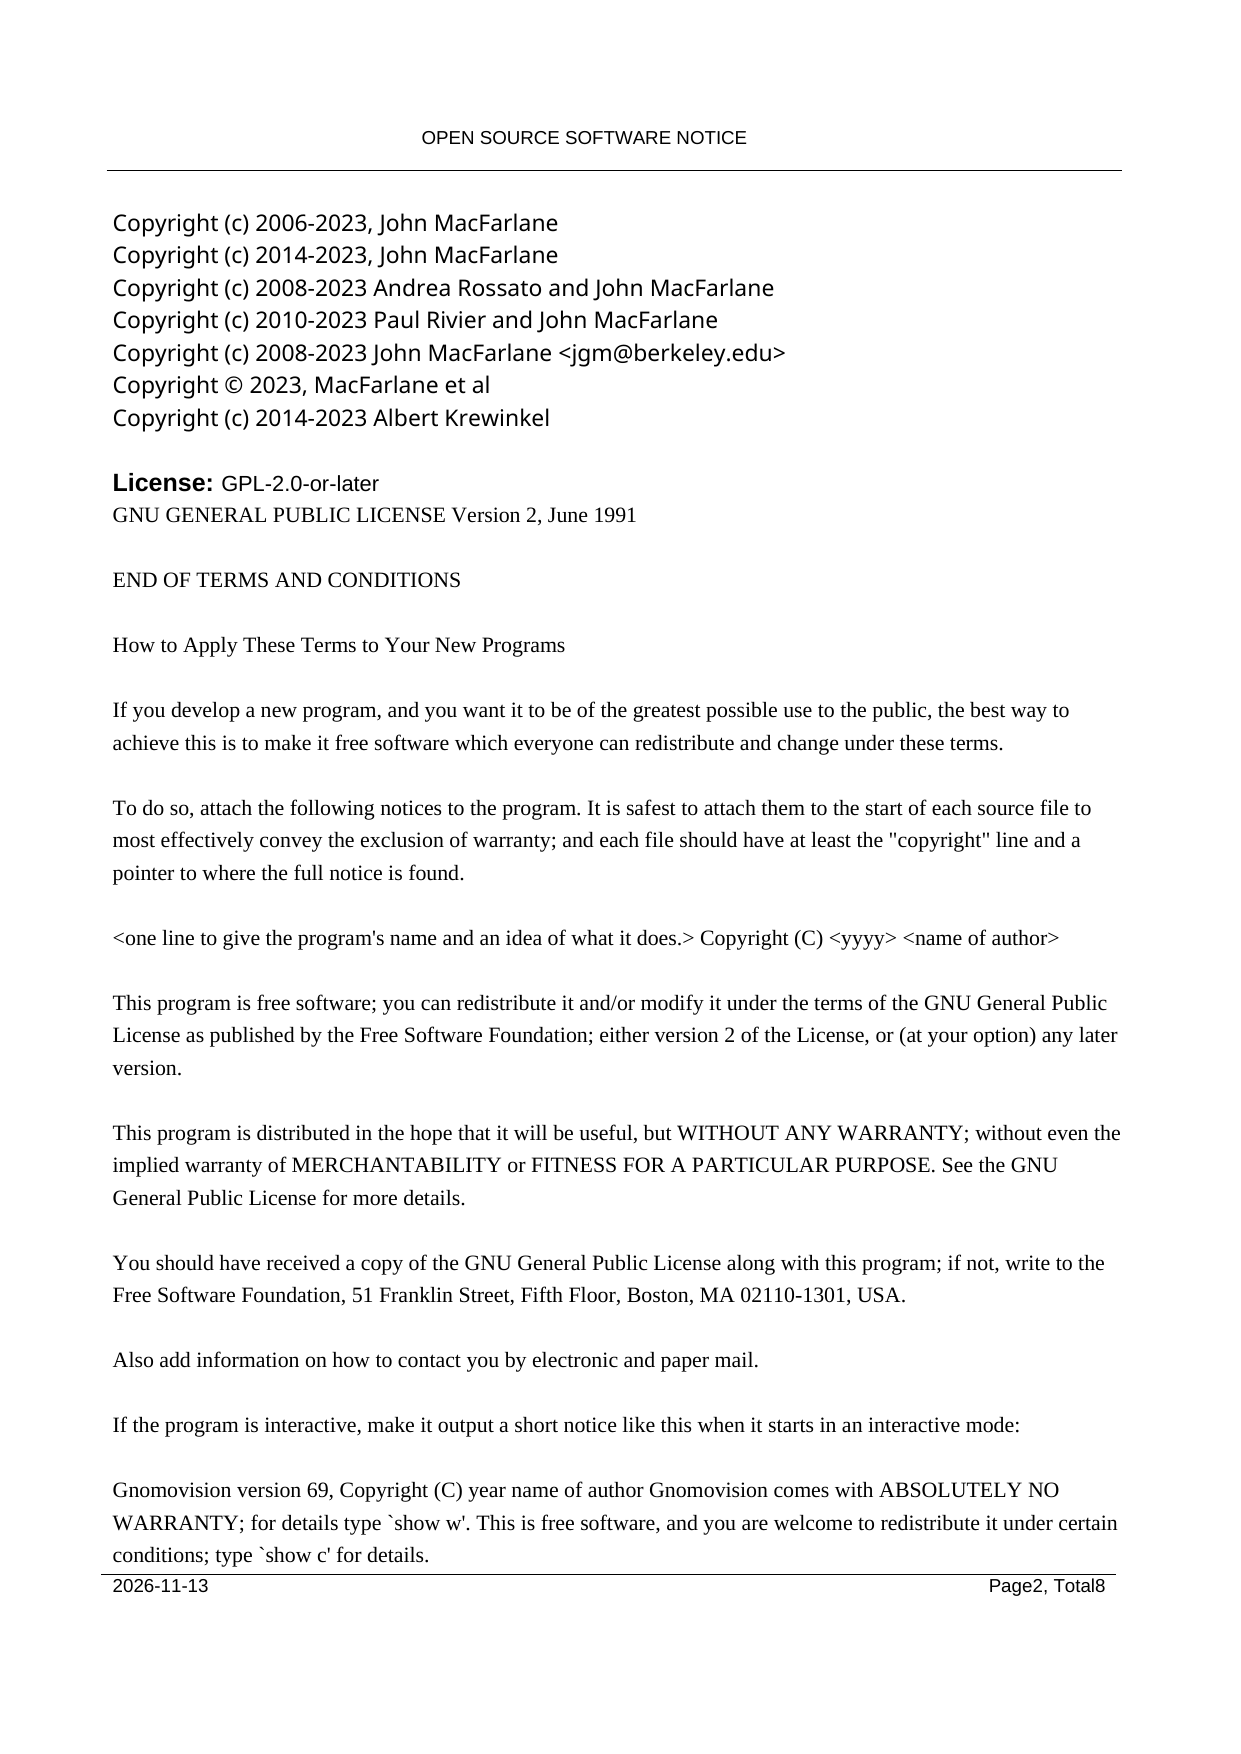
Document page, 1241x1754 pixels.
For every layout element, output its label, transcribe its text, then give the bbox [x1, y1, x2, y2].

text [112, 206, 1128, 466]
text License: GPL-2.0-or-later [112, 466, 1128, 499]
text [112, 499, 1128, 1571]
